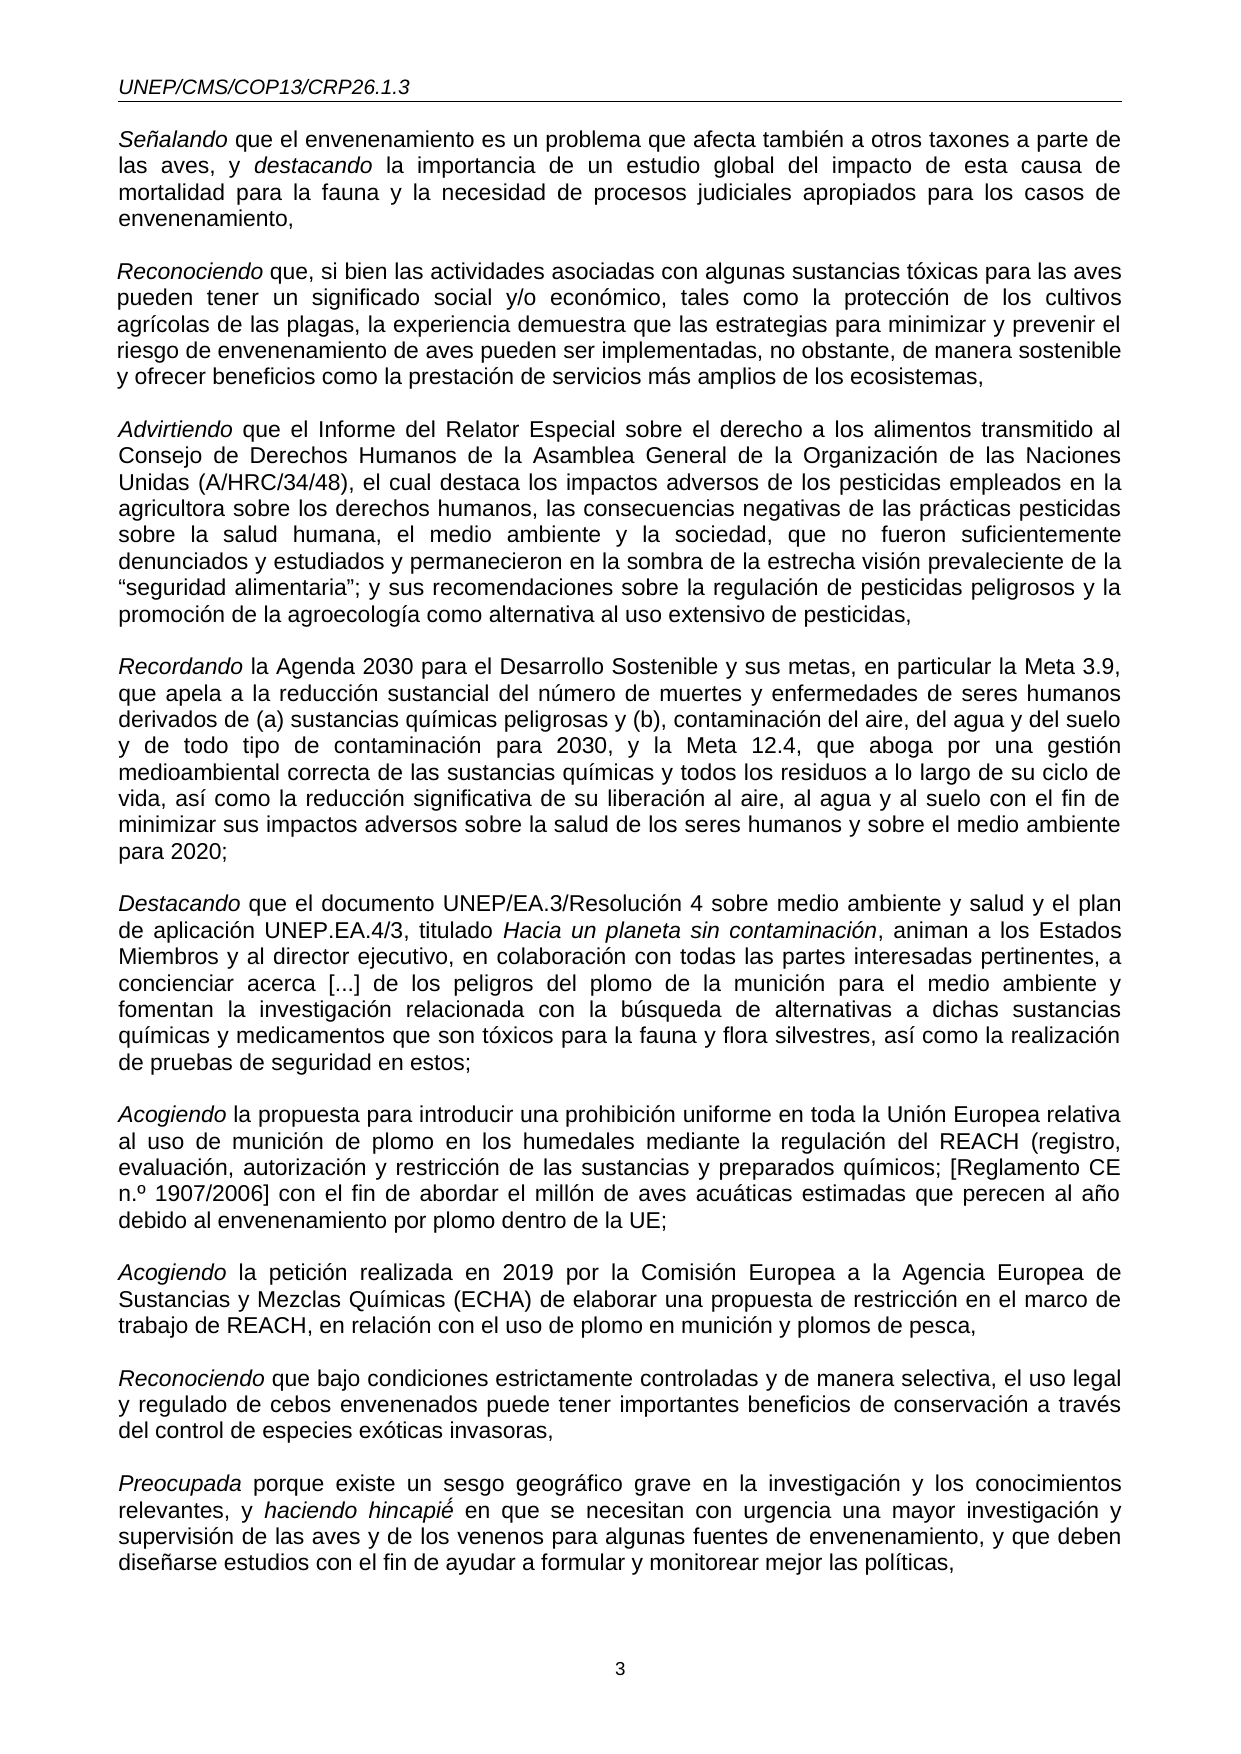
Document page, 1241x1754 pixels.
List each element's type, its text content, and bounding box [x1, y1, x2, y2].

text Acogiendo la propuesta para introducir una prohibición uniforme en toda la Unión Europea relativa al uso de munición de plomo en los humedales mediante la regulación del REACH (registro, evaluación, autorización y restricción de las sustancias y preparados químicos; [Reglamento CE n.º 1907/2006] con el fin de abordar el millón de aves acuáticas estimadas que perecen al año debido al envenenamiento por plomo dentro de la UE; [118, 1101, 1122, 1233]
text Reconociendo que, si bien las actividades asociadas con algunas sustancias tóxicas para las aves pueden tener un significado social y/o económico, tales como la protección de los cultivos agrícolas de las plagas, la experiencia demuestra que las estrategias para minimizar y prevenir el riesgo de envenenamiento de aves pueden ser implementadas, no obstante, de manera sostenible y ofrecer beneficios como la prestación de servicios más amplios de los ecosistemas, [117, 258, 1122, 390]
text Preocupada porque existe un sesgo geográfico grave en la investigación y los conocimientos relevantes, y haciendo hincapié́ en que se necesitan con urgencia una mayor investigación y supervisión de las aves y de los venenos para algunas fuentes de envenenamiento, y que deben diseñarse estudios con el fin de ayudar a formular y monitorear mejor las políticas, [118, 1470, 1122, 1576]
text Recordando la Agenda 2030 para el Desarrollo Sostenible y sus metas, en particular la Meta 3.9, que apela a la reducción sustancial del número de muertes y enfermedades de seres humanos derivados de (a) sustancias químicas peligrosas y (b), contaminación del aire, del agua y del suelo y de todo tipo de contaminación para 2030, y la Meta 12.4, que aboga por una gestión medioambiental correcta de las sustancias químicas y todos los residuos a lo largo de su ciclo de vida, así como la reducción significativa de su liberación al aire, al agua y al suelo con el fin de minimizar sus impactos adversos sobre la salud de los seres humanos y sobre el medio ambiente para 2020; [118, 653, 1122, 864]
text Acogiendo la petición realizada en 2019 por la Comisión Europea a la Agencia Europea de Sustancias y Mezclas Químicas (ECHA) de elaborar una propuesta de restricción en el marco de trabajo de REACH, en relación con el uso de plomo en munición y plomos de pesca, [118, 1259, 1122, 1338]
text Señalando que el envenenamiento es un problema que afecta también a otros taxones a parte de las aves, y destacando la importancia de un estudio global del impacto de esta causa de mortalidad para la fauna y la necesidad de procesos judiciales apropiados para los casos de envenenamiento, [118, 126, 1122, 232]
text Reconociendo que bajo condiciones estrictamente controladas y de manera selectiva, el uso legal y regulado de cebos envenenados puede tener importantes beneficios de conservación a través del control de especies exóticas invasoras, [118, 1365, 1122, 1444]
text Destacando que el documento UNEP/EA.3/Resolución 4 sobre medio ambiente y salud y el plan de aplicación UNEP.EA.4/3, titulado Hacia un planeta sin contaminación, animan a los Estados Miembros y al director ejecutivo, en colaboración con todas las partes interesadas pertinentes, a concienciar acerca [...] de los peligros del plomo de la munición para el medio ambiente y fomentan la investigación relacionada con la búsqueda de alternativas a dichas sustancias químicas y medicamentos que son tóxicos para la fauna y flora silvestres, así como la realización de pruebas de seguridad en estos; [118, 890, 1122, 1075]
text Advirtiendo que el Informe del Relator Especial sobre el derecho a los alimentos transmitido al Consejo de Derechos Humanos de la Asamblea General de la Organización de las Naciones Unidas (A/HRC/34/48), el cual destaca los impactos adversos de los pesticidas empleados en la agricultora sobre los derechos humanos, las consecuencias negativas de las prácticas pesticidas sobre la salud humana, el medio ambiente y la sociedad, que no fueron suficientemente denunciados y estudiados y permanecieron en la sombra de la estrecha visión prevaleciente de la “seguridad alimentaria”; y sus recomendaciones sobre la regulación de pesticidas peligrosos y la promoción de la agroecología como alternativa al uso extensivo de pesticidas, [118, 416, 1122, 627]
